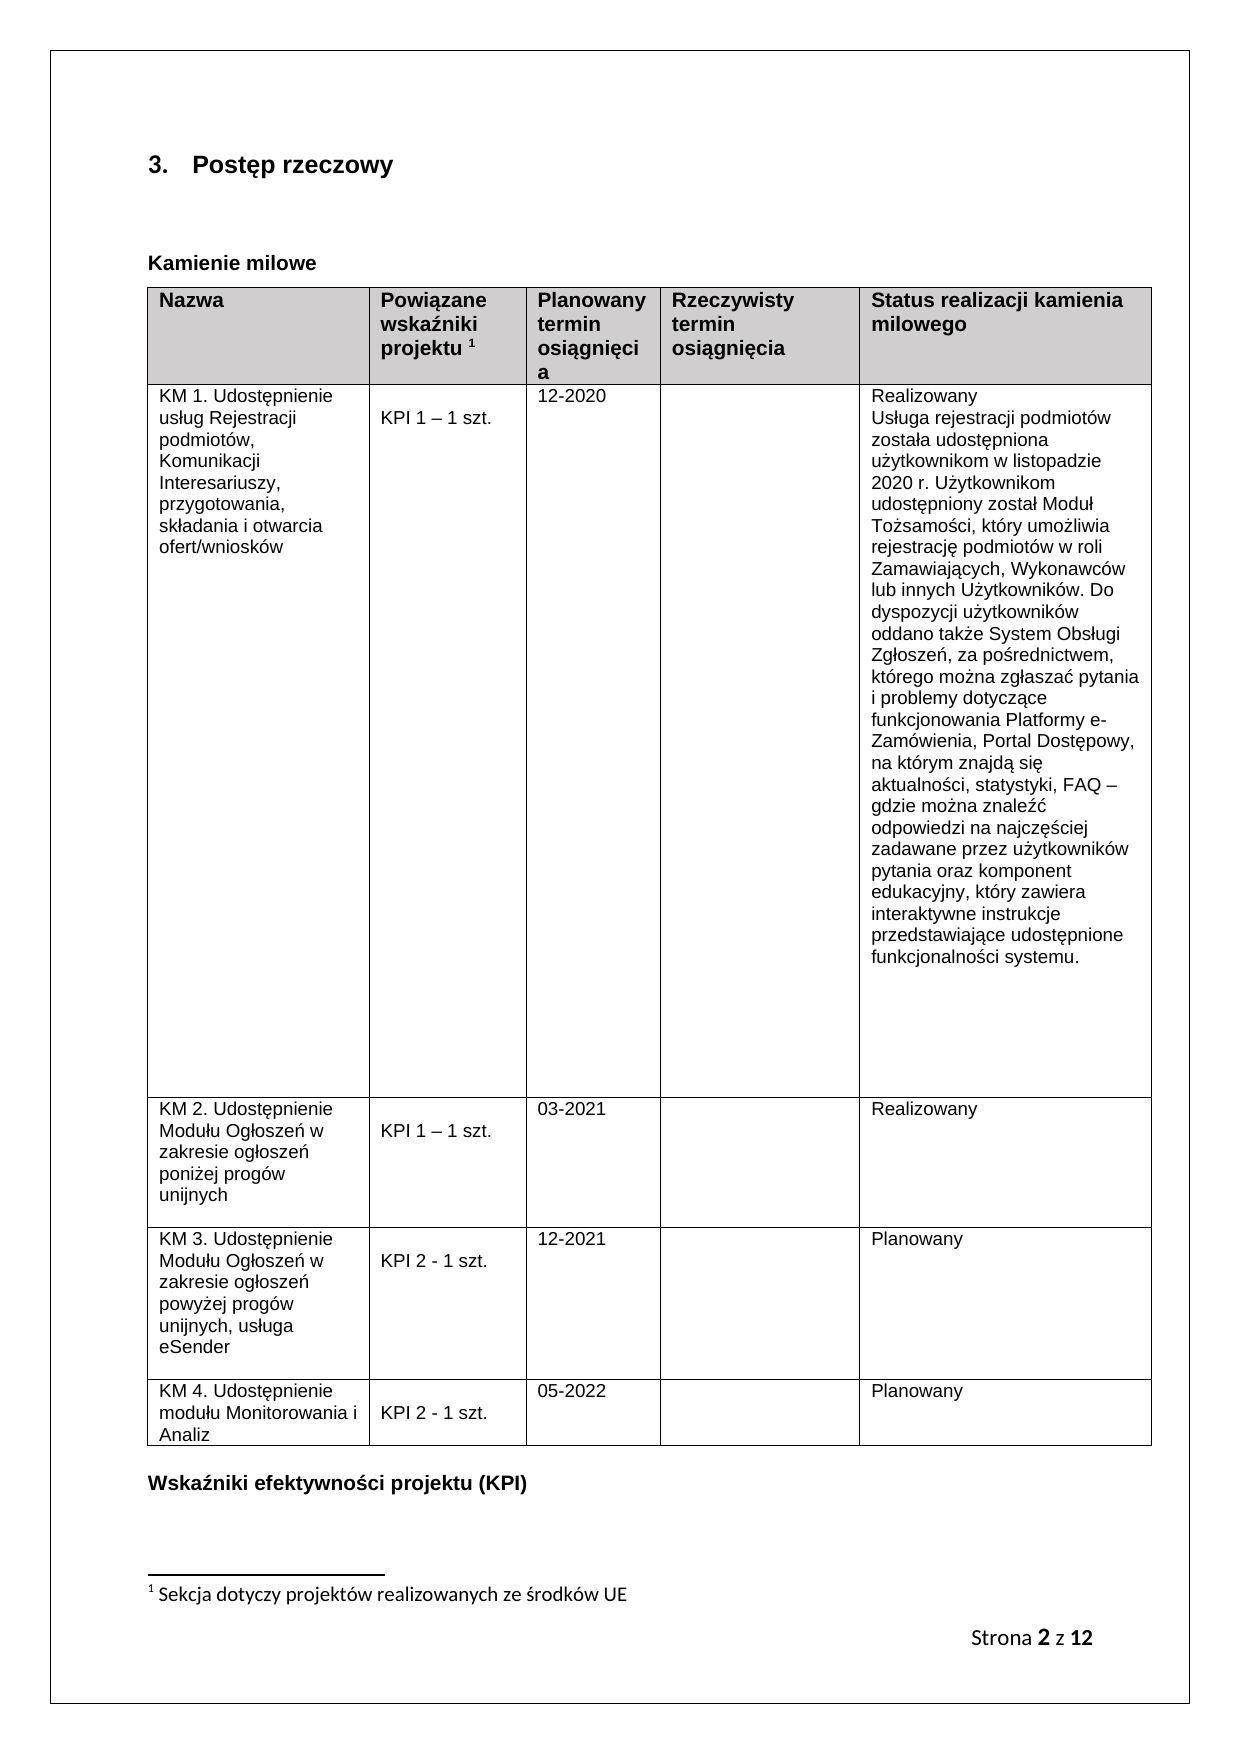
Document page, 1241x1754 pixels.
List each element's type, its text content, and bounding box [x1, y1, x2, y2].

table_cell 12-2021 [527, 1228, 660, 1379]
table_cell Realizowany [860, 1098, 1151, 1227]
table_cell 03-2021 [527, 1098, 660, 1227]
table_cell [661, 1098, 859, 1227]
table_cell KM 2. Udostępnienie Modułu Ogłoszeń w zakresie ogłoszeń poniżej progów unijnych [148, 1098, 369, 1227]
table_cell KM 3. Udostępnienie Modułu Ogłoszeń w zakresie ogłoszeń powyżej progów unijnych, usługa eSender [148, 1228, 369, 1379]
table_cell KM 1. Udostępnienie usług Rejestracji podmiotów, Komunikacji Interesariuszy, przygotowania, składania i otwarcia ofert/wniosków [148, 385, 369, 1097]
table_cell [661, 1228, 859, 1379]
table_cell [661, 1380, 859, 1445]
table_cell KPI 1 – 1 szt. [370, 1098, 526, 1227]
table_cell KPI 2 - 1 szt. [370, 1380, 526, 1445]
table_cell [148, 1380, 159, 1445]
table_header Rzeczywisty termin osiągnięcia [661, 288, 859, 384]
table_header Status realizacji kamienia milowego [860, 288, 1151, 384]
table_cell 12-2020 [527, 385, 660, 1097]
table_header Nazwa [148, 288, 369, 384]
table_cell KPI 1 – 1 szt. [370, 385, 526, 1097]
table_cell Planowany [860, 1380, 1151, 1445]
subtitle Postęp rzeczowy [148, 147, 1093, 181]
table_cell 05-2022 [527, 1380, 660, 1445]
table_header Planowany termin osiągnięcia [527, 288, 660, 384]
table_header Powiązane wskaźniki projektu [370, 288, 526, 384]
text Wskaźniki efektywności projektu (KPI) [148, 1471, 1093, 1495]
table_cell KPI 2 - 1 szt. [370, 1228, 526, 1379]
table_cell KM 4. Udostępnienie modułu Monitorowania i Analiz [210, 1380, 369, 1445]
table_cell Planowany [860, 1228, 1151, 1379]
text Kamienie milowe [148, 251, 1093, 275]
table_cell [661, 385, 859, 1097]
table_cell Realizowany Usługa rejestracji podmiotów została udostępniona użytkownikom w listopadzie 2020 r. Użytkownikom udostępniony został Moduł Tożsamości, który umożliwia rejestrację podmiotów w roli Zamawiających, Wykonawców lub innych Użytkowników. Do dyspozycji użytkowników oddano także System Obsługi Zgłoszeń, za pośrednictwem, którego można zgłaszać pytania i problemy dotyczące funkcjonowania Platformy e-Zamówienia, Portal Dostępowy, na którym znajdą się aktualności, statystyki, FAQ – gdzie można znaleźć odpowiedzi na najczęściej zadawane przez użytkowników pytania oraz komponent edukacyjny, który zawiera interaktywne instrukcje przedstawiające udostępnione funkcjonalności systemu. [860, 385, 1151, 1097]
